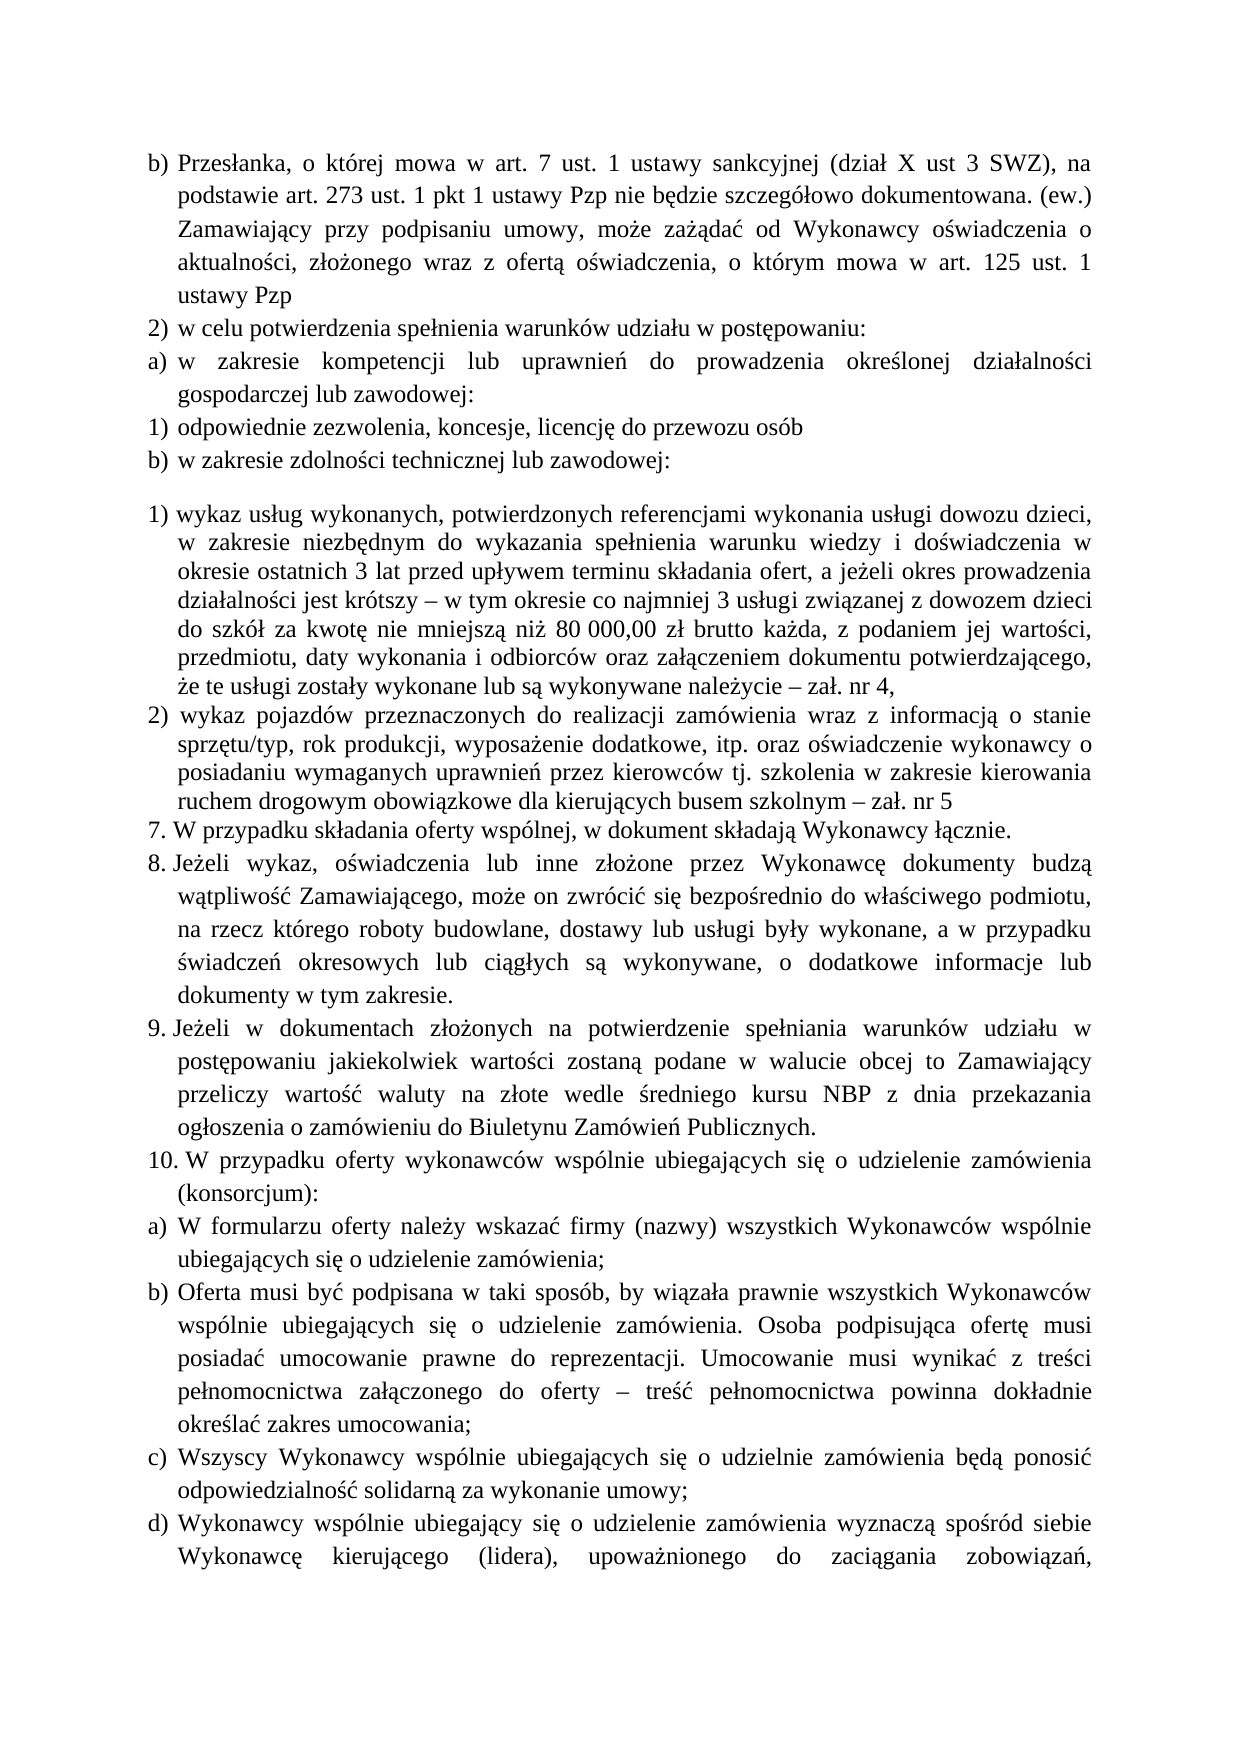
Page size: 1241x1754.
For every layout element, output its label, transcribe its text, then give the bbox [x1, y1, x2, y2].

list w zakresie kompetencji lub uprawnień do prowadzenia określonej działalności gospodarczej lub zawodowej: [148, 346, 1093, 407]
list W formularzu oferty należy wskazać firmy (nazwy) wszystkich Wykonawców wspólnie ubiegających się o udzielenie zamówienia; [148, 1211, 1093, 1273]
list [148, 1508, 1093, 1570]
text 2) wykaz pojazdów przeznaczonych do realizacji zamówienia wraz z informacją o stanie sprzętu/typ, rok produkcji, wyposażenie dodatkowe, itp. oraz oświadczenie wykonawcy o posiadaniu wymaganych uprawnień przez kierowców tj. szkolenia w zakresie kierowania ruchem drogowym obowiązkowe dla kierujących busem szkolnym – zał. nr 5 [148, 700, 1093, 815]
list W przypadku oferty wykonawców wspólnie ubiegających się o udzielenie zamówienia (konsorcjum): [148, 1145, 1093, 1207]
text 1) wykaz usług wykonanych, potwierdzonych referencjami wykonania usługi dowozu dzieci, w zakresie niezbędnym do wykazania spełnienia warunku wiedzy i doświadczenia w okresie ostatnich 3 lat przed upływem terminu składania ofert, a jeżeli okres prowadzenia działalności jest krótszy – w tym okresie co najmniej 3 usługi związanej z dowozem dzieci do szkół za kwotę nie mniejszą niż 80 000,00 zł brutto każda, z podaniem jej wartości, przedmiotu, daty wykonania i odbiorców oraz załączeniem dokumentu potwierdzającego, że te usługi zostały wykonane lub są wykonywane należycie – zał. nr 4, [148, 499, 1093, 700]
list W przypadku składania oferty wspólnej, w dokument składają Wykonawcy łącznie. [148, 815, 1093, 844]
list Wszyscy Wykonawcy wspólnie ubiegających się o udzielnie zamówienia będą ponosić odpowiedzialność solidarną za wykonanie umowy; [148, 1442, 1093, 1504]
list Jeżeli wykaz, oświadczenia lub inne złożone przez Wykonawcę dokumenty budzą wątpliwość Zamawiającego, może on zwrócić się bezpośrednio do właściwego podmiotu, na rzecz którego roboty budowlane, dostawy lub usługi były wykonane, a w przypadku świadczeń okresowych lub ciągłych są wykonywane, o dodatkowe informacje lub dokumenty w tym zakresie. [148, 848, 1093, 1009]
list Jeżeli w dokumentach złożonych na potwierdzenie spełniania warunków udziału w postępowaniu jakiekolwiek wartości zostaną podane w walucie obcej to Zamawiający przeliczy wartość waluty na złote wedle średniego kursu NBP z dnia przekazania ogłoszenia o zamówieniu do Biuletynu Zamówień Publicznych. [148, 1013, 1093, 1141]
list Przesłanka, o której mowa w art. 7 ust. 1 ustawy sankcyjnej (dział X ust 3 SWZ), na podstawie art. 273 ust. 1 pkt 1 ustawy Pzp nie będzie szczegółowo dokumentowana. (ew.) Zamawiający przy podpisaniu umowy, może zażądać od Wykonawcy oświadczenia o aktualności, złożonego wraz z ofertą oświadczenia, o którym mowa w art. 125 ust. 1 ustawy Pzp [148, 148, 1093, 308]
list w zakresie zdolności technicznej lub zawodowej: [148, 445, 1093, 473]
list w celu potwierdzenia spełnienia warunków udziału w postępowaniu: [148, 313, 1093, 341]
list odpowiednie zezwolenia, koncesje, licencję do przewozu osób [148, 412, 1093, 441]
list Oferta musi być podpisana w taki sposób, by wiązała prawnie wszystkich Wykonawców wspólnie ubiegających się o udzielenie zamówienia. Osoba podpisująca ofertę musi posiadać umocowanie prawne do reprezentacji. Umocowanie musi wynikać z treści pełnomocnictwa załączonego do oferty – treść pełnomocnictwa powinna dokładnie określać zakres umocowania; [148, 1277, 1093, 1438]
